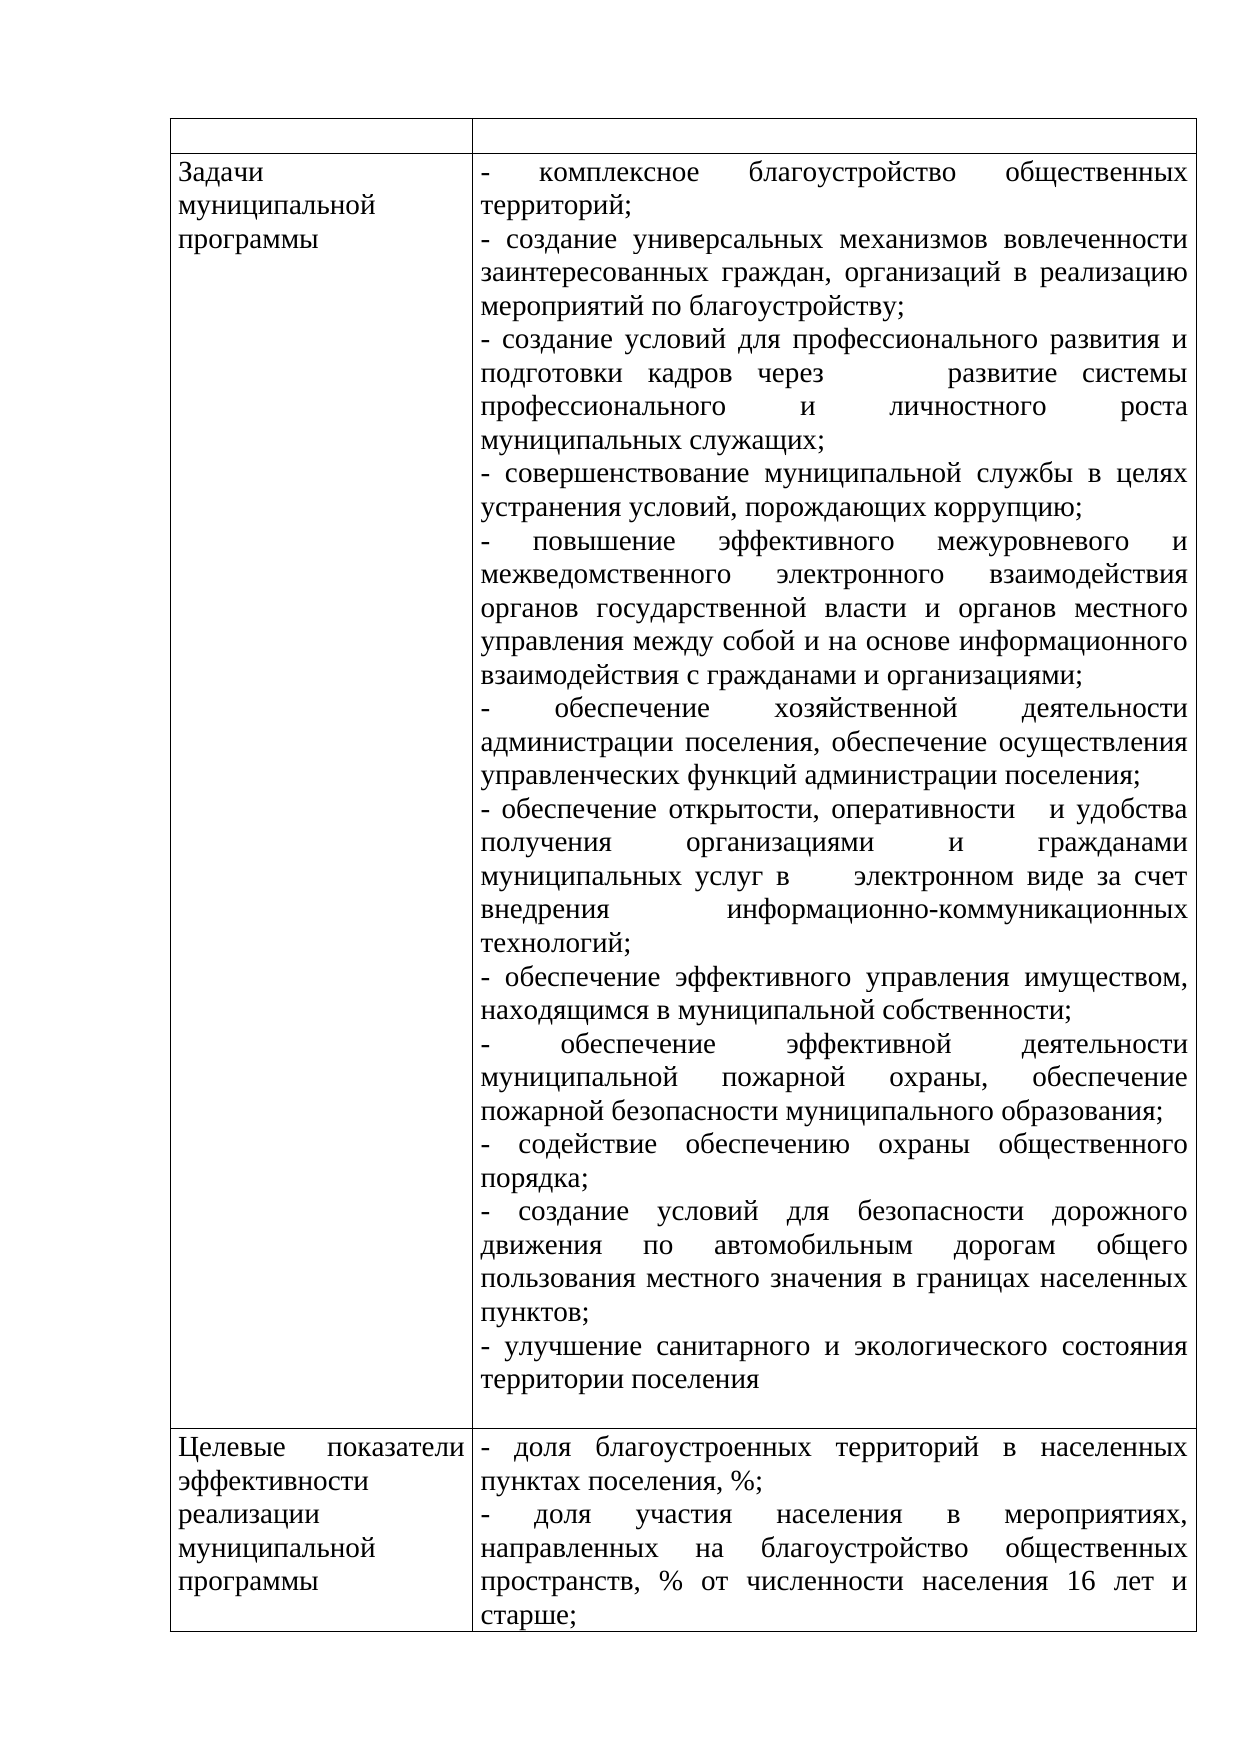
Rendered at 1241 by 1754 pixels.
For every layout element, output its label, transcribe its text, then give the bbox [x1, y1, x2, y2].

table_cell Задачи муниципальной программы [171, 154, 472, 1428]
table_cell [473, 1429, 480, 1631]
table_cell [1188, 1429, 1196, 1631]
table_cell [171, 1429, 472, 1631]
table_cell - комплексное благоустройство общественных территорий; - создание универсальных механизмов вовлеченности заинтересованных граждан, организаций в реализацию мероприятий по благоустройству; - создание условий для профессионального развития и подготовки кадров через развитие системы профессионального и личностного роста муниципальных служащих; - совершенствование муниципальной службы в целях устранения условий, порождающих коррупцию; - повышение эффективного межуровневого и межведомственного электронного взаимодействия органов государственной власти и органов местного управления между собой и на основе информационного взаимодействия с гражданами и организациями; - обеспечение хозяйственной деятельности администрации поселения, обеспечение осуществления управленческих функций администрации поселения; - обеспечение открытости, оперативности и удобства получения организациями и гражданами муниципальных услуг в электронном виде за счет внедрения информационно-коммуникационных технологий; - обеспечение эффективного управления имуществом, находящимся в муниципальной собственности; - обеспечение эффективной деятельности муниципальной пожарной охраны, обеспечение пожарной безопасности муниципального образования; - содействие обеспечению охраны общественного порядка; - создание условий для безопасности дорожного движения по автомобильным дорогам общего пользования местного значения в границах населенных пунктов; - улучшение санитарного и экологического состояния территории поселения [473, 154, 1196, 1428]
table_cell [171, 119, 472, 153]
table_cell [473, 119, 1196, 153]
